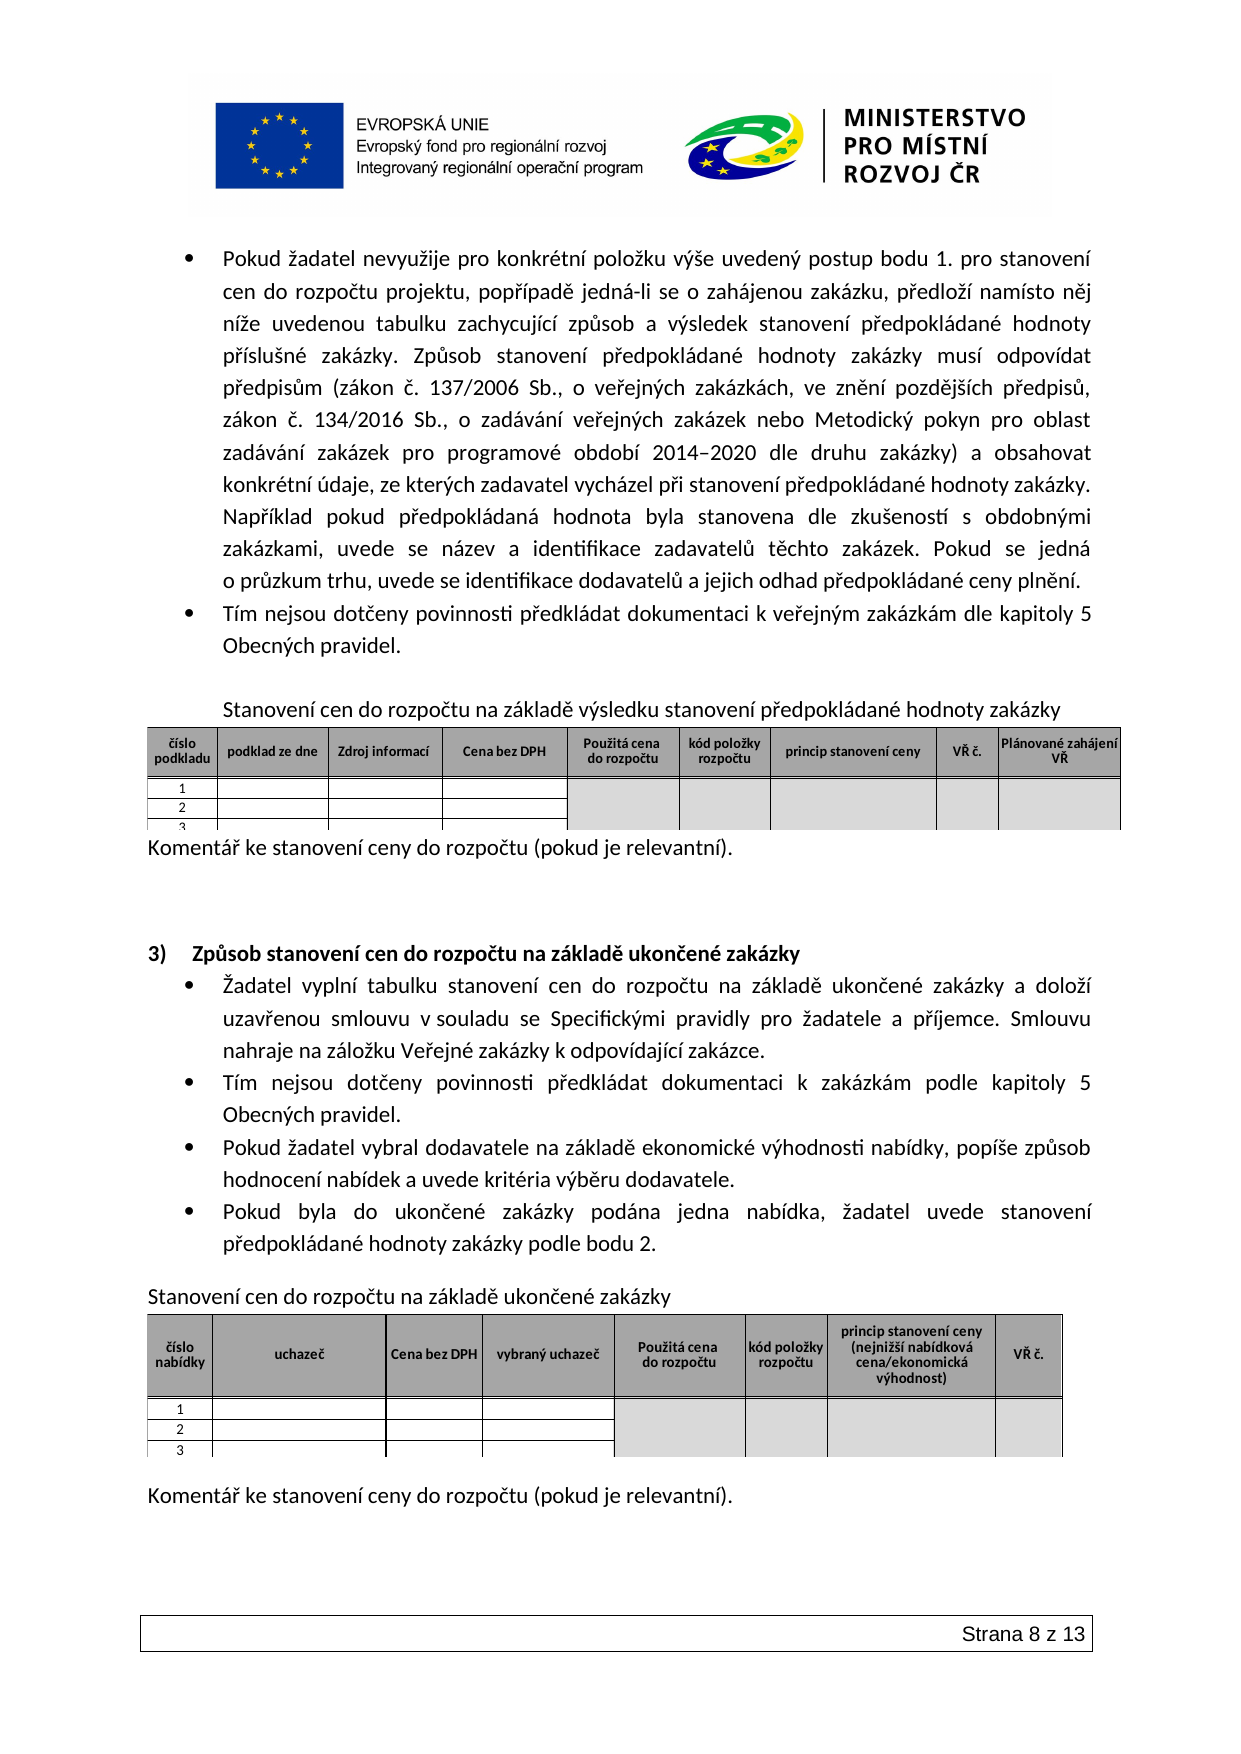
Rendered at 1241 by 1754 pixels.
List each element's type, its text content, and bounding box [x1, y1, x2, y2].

picture [187, 73, 1053, 217]
list Způsob stanovení cen do rozpočtu na základě ukončené zakázky [148, 939, 1093, 967]
list Žadatel vyplní tabulku stanovení cen do rozpočtu na základě ukončené zakázky a doloží uzavřenou smlouvu v souladu se Specifickými pravidly pro žadatele a příjemce. Smlouvu nahraje na záložku Veřejné zakázky k odpovídající zakázce. [185, 972, 1093, 1064]
list Pokud žadatel vybral dodavatele na základě ekonomické výhodnosti nabídky, popíše způsob hodnocení nabídek a uvede kritéria výběru dodavatele. [185, 1133, 1093, 1193]
list Tím nejsou dotčeny povinnosti předkládat dokumentaci k veřejným zakázkám dle kapitoly 5 Obecných pravidel. [185, 599, 1093, 659]
list Komentář ke stanovení ceny do rozpočtu (pokud je relevantní). [148, 833, 1093, 861]
text Komentář ke stanovení ceny do rozpočtu (pokud je relevantní). [148, 1482, 1093, 1509]
list Tím nejsou dotčeny povinnosti předkládat dokumentaci k zakázkám podle kapitoly 5 Obecných pravidel. [185, 1068, 1093, 1128]
list Pokud byla do ukončené zakázky podána jedna nabídka, žadatel uvede stanovení předpokládané hodnoty zakázky podle bodu 2. [185, 1197, 1093, 1257]
list Pokud žadatel nevyužije pro konkrétní položku výše uvedený postup bodu 1. pro stanovení cen do rozpočtu projektu, popřípadě jedná-li se o zahájenou zakázku, předloží namísto něj níže uvedenou tabulku zachycující způsob a výsledek stanovení předpokládané hodnoty příslušné zakázky. Způsob stanovení předpokládané hodnoty zakázky musí odpovídat předpisům (zákon č. 137/2006 Sb., o veřejných zakázkách, ve znění pozdějších předpisů, zákon č. 134/2016 Sb., o zadávání veřejných zakázek nebo Metodický pokyn pro oblast zadávání zakázek pro programové období 2014–2020 dle druhu zakázky) a obsahovat konkrétní údaje, ze kterých zadavatel vycházel při stanovení předpokládané hodnoty zakázky. Například pokud předpokládaná hodnota byla stanovena dle zkušeností s obdobnými zakázkami, uvede se název a identifikace zadavatelů těchto zakázek. Pokud se jedná o průzkum trhu, uvede se identifikace dodavatelů a jejich odhad předpokládané ceny plnění. [185, 244, 1093, 594]
text Stanovení cen do rozpočtu na základě ukončené zakázky [148, 1282, 1093, 1457]
list Stanovení cen do rozpočtu na základě výsledku stanovení předpokládané hodnoty zakázky [223, 695, 1093, 723]
